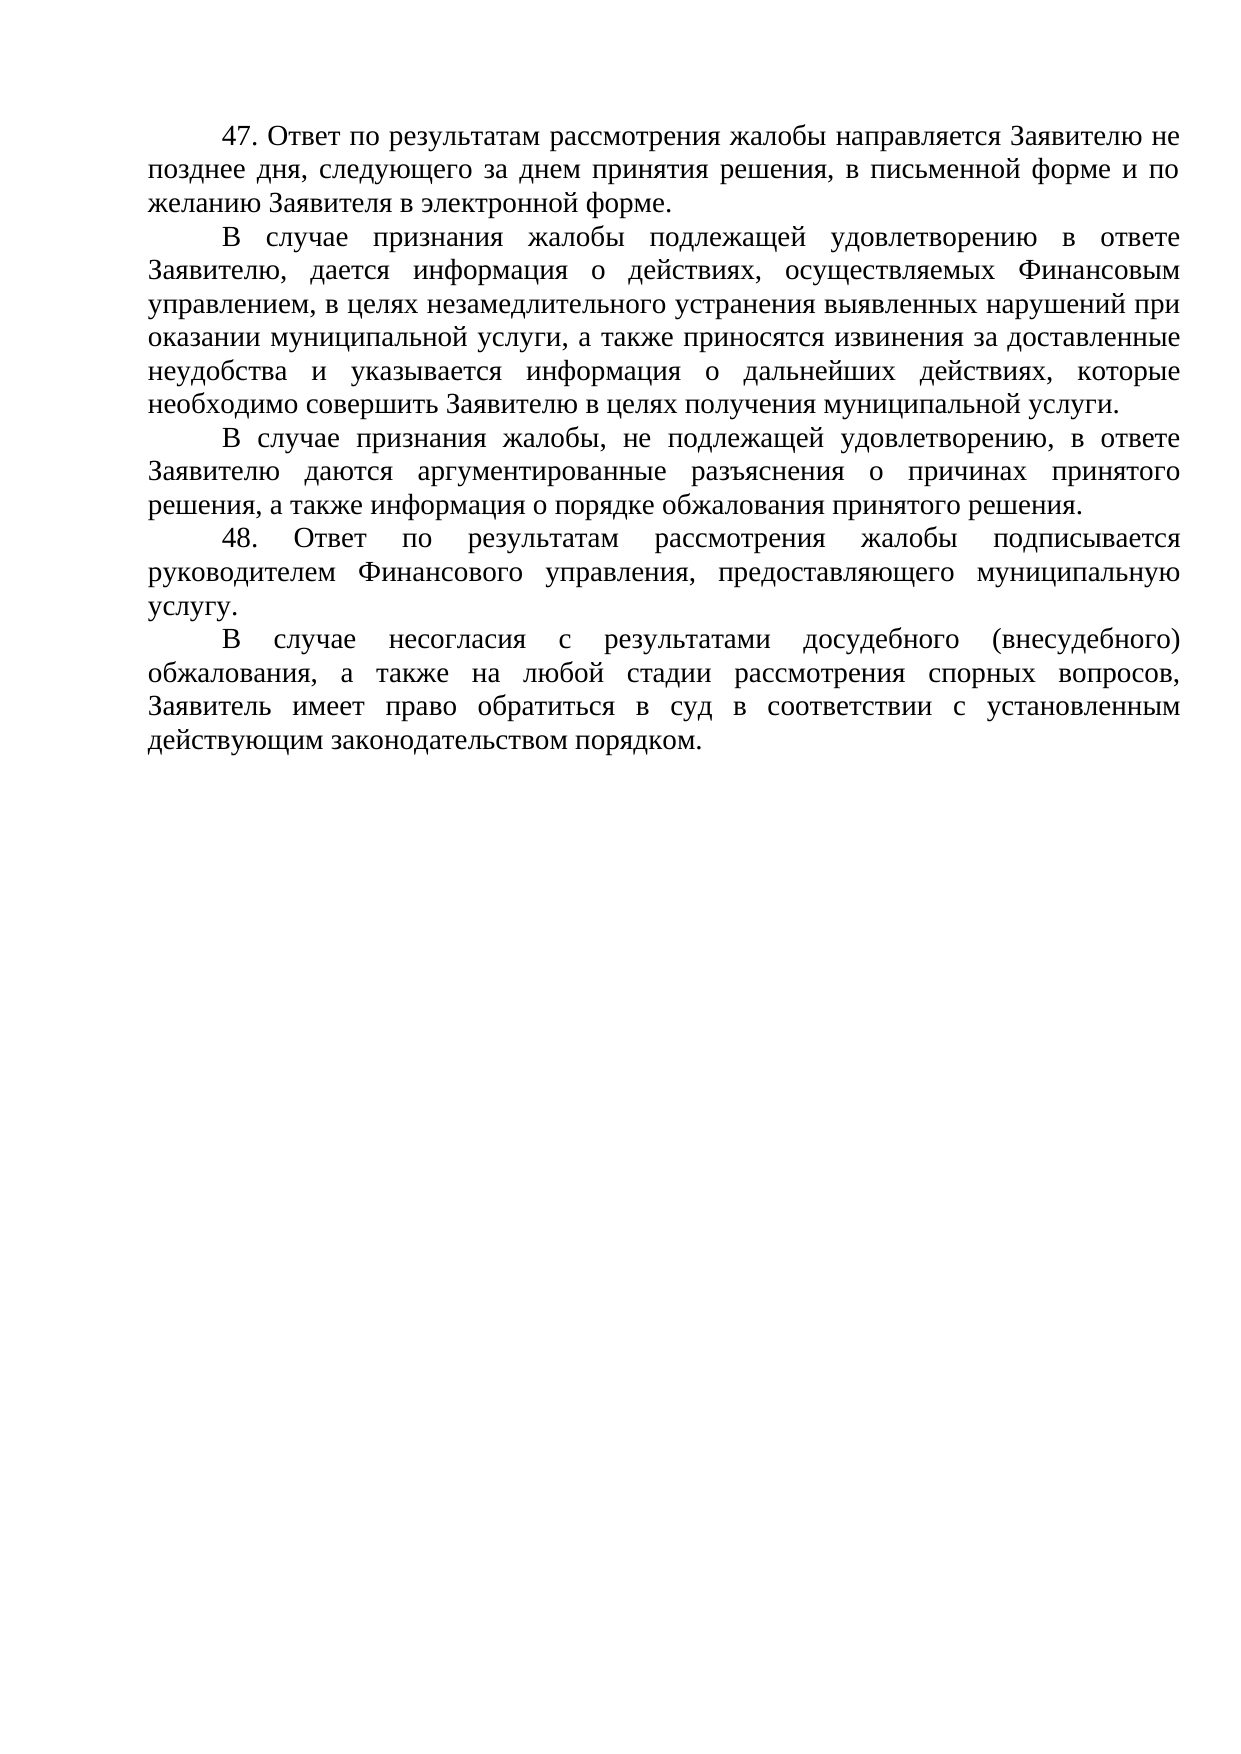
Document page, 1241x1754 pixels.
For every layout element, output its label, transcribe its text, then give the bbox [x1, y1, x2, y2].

text В случае несогласия с результатами досудебного (внесудебного) обжалования, а также на любой стадии рассмотрения спорных вопросов, Заявитель имеет право обратиться в суд в соответствии с установленным действующим законодательством порядком. [148, 621, 1181, 755]
text В случае признания жалобы подлежащей удовлетворению в ответе Заявителю, дается информация о действиях, осуществляемых Финансовым управлением, в целях незамедлительного устранения выявленных нарушений при оказании муниципальной услуги, а также приносятся извинения за доставленные неудобства и указывается информация о дальнейших действиях, которые необходимо совершить Заявителю в целях получения муниципальной услуги. [148, 219, 1181, 420]
text В случае признания жалобы, не подлежащей удовлетворению, в ответе Заявителю даются аргументированные разъяснения о причинах принятого решения, а также информация о порядке обжалования принятого решения. [148, 420, 1181, 521]
text 47. Ответ по результатам рассмотрения жалобы направляется Заявителю не позднее дня, следующего за днем принятия решения, в письменной форме и по желанию Заявителя в электронной форме. [148, 118, 1181, 219]
text 48. Ответ по результатам рассмотрения жалобы подписывается руководителем Финансового управления, предоставляющего муниципальную услугу. [148, 521, 1181, 621]
